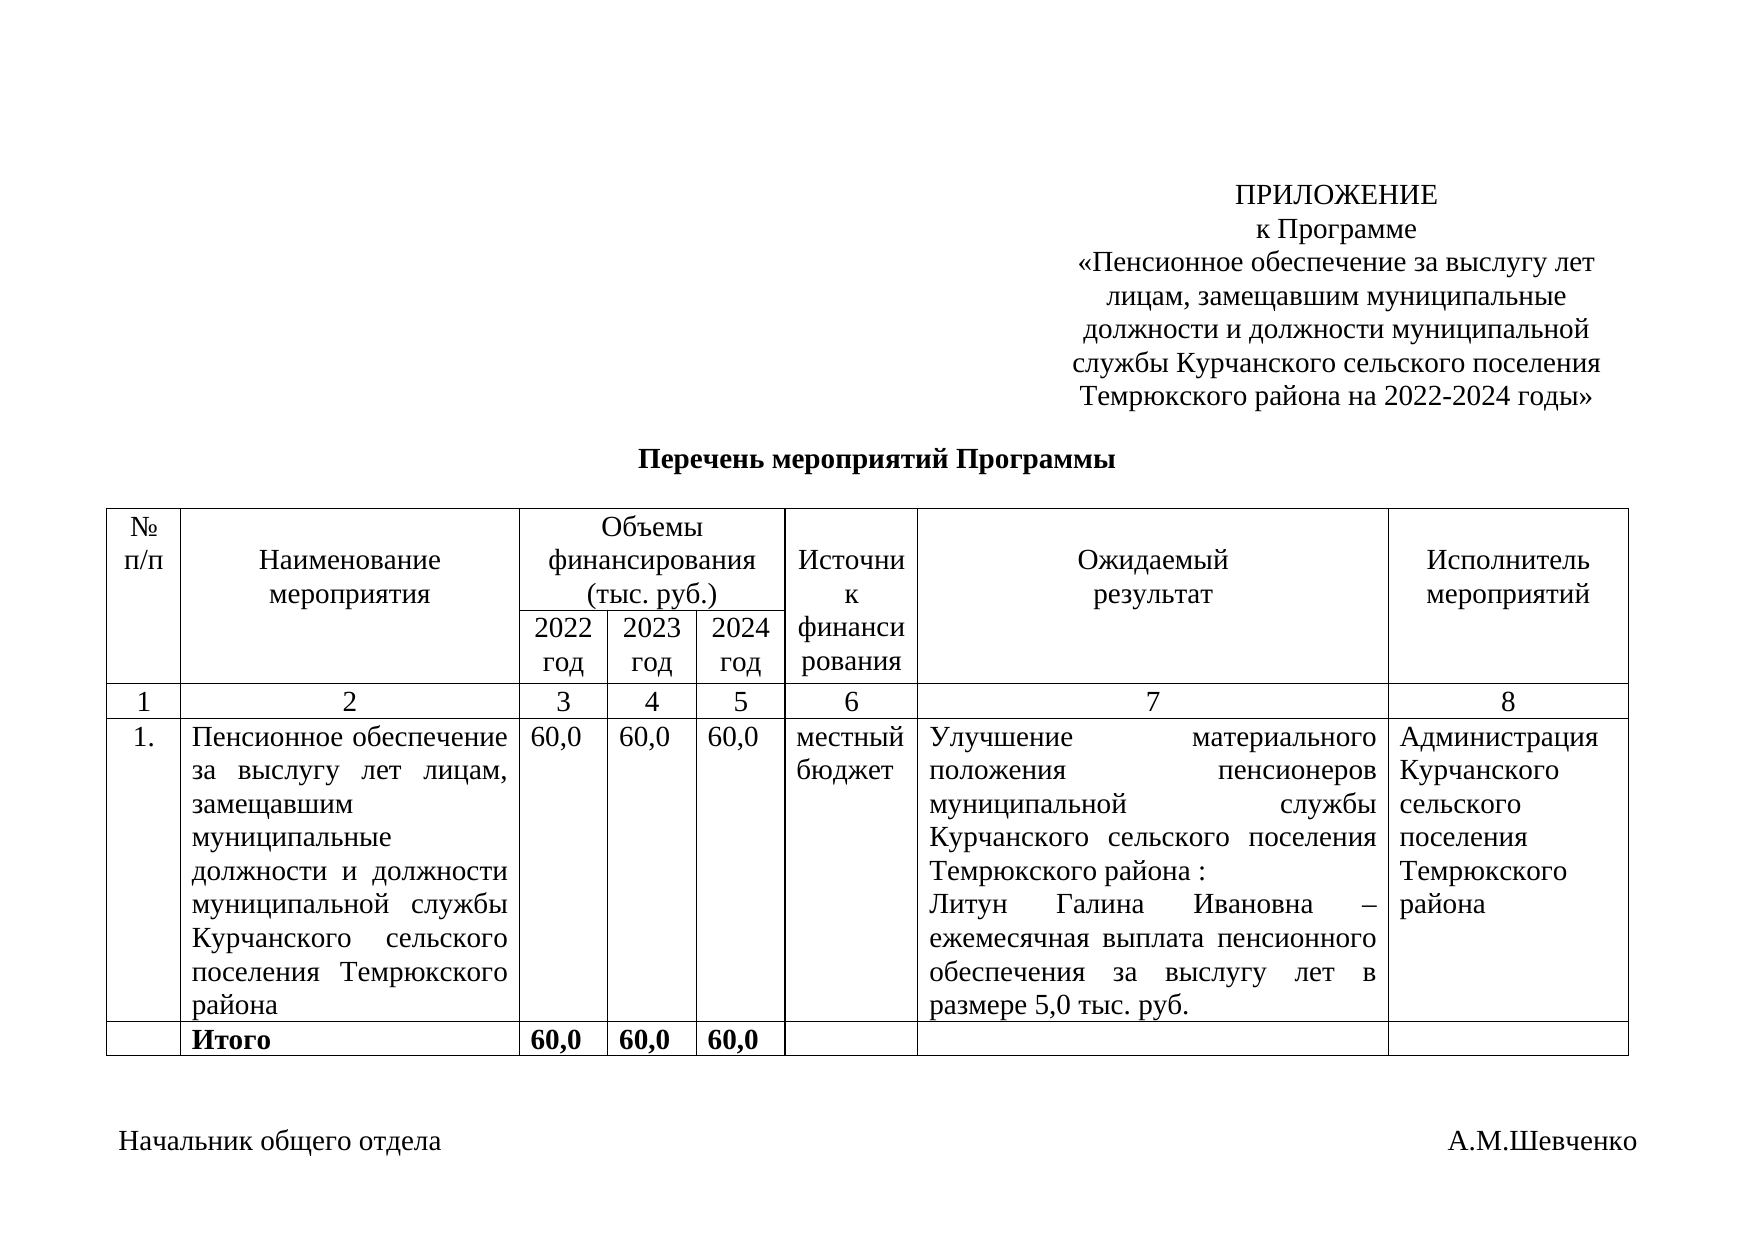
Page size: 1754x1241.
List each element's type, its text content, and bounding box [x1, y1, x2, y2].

table_cell 4 [608, 684, 696, 718]
table_cell 60,0 [520, 1022, 607, 1055]
table_cell 6 [786, 684, 917, 718]
table_cell [107, 1022, 180, 1055]
table_cell Улучшение материального положения пенсионеров муниципальной службы Курчанского сельского поселения Темрюкского района : Литун Галина Ивановна – ежемесячная выплата пенсионного обеспечения за выслугу лет в размере 5,0 тыс. руб. [918, 719, 1388, 1021]
table_header Исполнитель мероприятий [1389, 509, 1628, 683]
table_cell [1389, 1022, 1628, 1055]
table_cell Итого [181, 1022, 519, 1055]
table_header Источник финансирования [786, 509, 917, 683]
table_cell 7 [918, 684, 1388, 718]
table_cell 2 [181, 684, 519, 718]
table_cell местный бюджет [786, 719, 917, 1021]
table_cell Пенсионное обеспечение за выслугу лет лицам, замещавшим муниципальные должности и должности муниципальной службы Курчанского сельского поселения Темрюкского района [181, 719, 519, 1021]
text ПРИЛОЖЕНИЕ [1037, 177, 1636, 211]
table_cell [918, 1022, 1388, 1055]
table_cell 1. [107, 719, 180, 1021]
table_header Ожидаемый результат [918, 509, 1388, 683]
table_header Объемы финансирования (тыс. руб.) [520, 509, 784, 609]
table_cell Администрация Курчанского сельского поселения Темрюкского района [1389, 719, 1628, 1021]
table_cell 3 [520, 684, 607, 718]
table_cell 8 [1389, 684, 1628, 718]
table_cell 60,0 [697, 1022, 784, 1055]
table_cell 2024 год [697, 611, 784, 683]
table_cell 2023 год [608, 611, 696, 683]
text «Пенсионное обеспечение за выслугу лет лицам, замещавшим муниципальные должности и должности муниципальной службы Курчанского сельского поселения Темрюкского района на 2022-2024 годы» [1037, 244, 1636, 412]
table_cell [786, 1022, 917, 1055]
table_cell 2022 год [520, 611, 607, 683]
table_cell 60,0 [608, 1022, 696, 1055]
table_cell 60,0 [520, 719, 607, 1021]
table_cell 60,0 [697, 719, 784, 1021]
text к Программе [1037, 211, 1636, 244]
table_header Наименование мероприятия [181, 509, 519, 683]
table_cell 1 [107, 684, 180, 718]
table_header № п/п [107, 509, 180, 683]
text Перечень мероприятий Программы [118, 441, 1636, 474]
text Начальник общего отдела А.М.Шевченко [118, 1123, 1639, 1157]
table_cell 60,0 [608, 719, 696, 1021]
table_cell 5 [697, 684, 784, 718]
